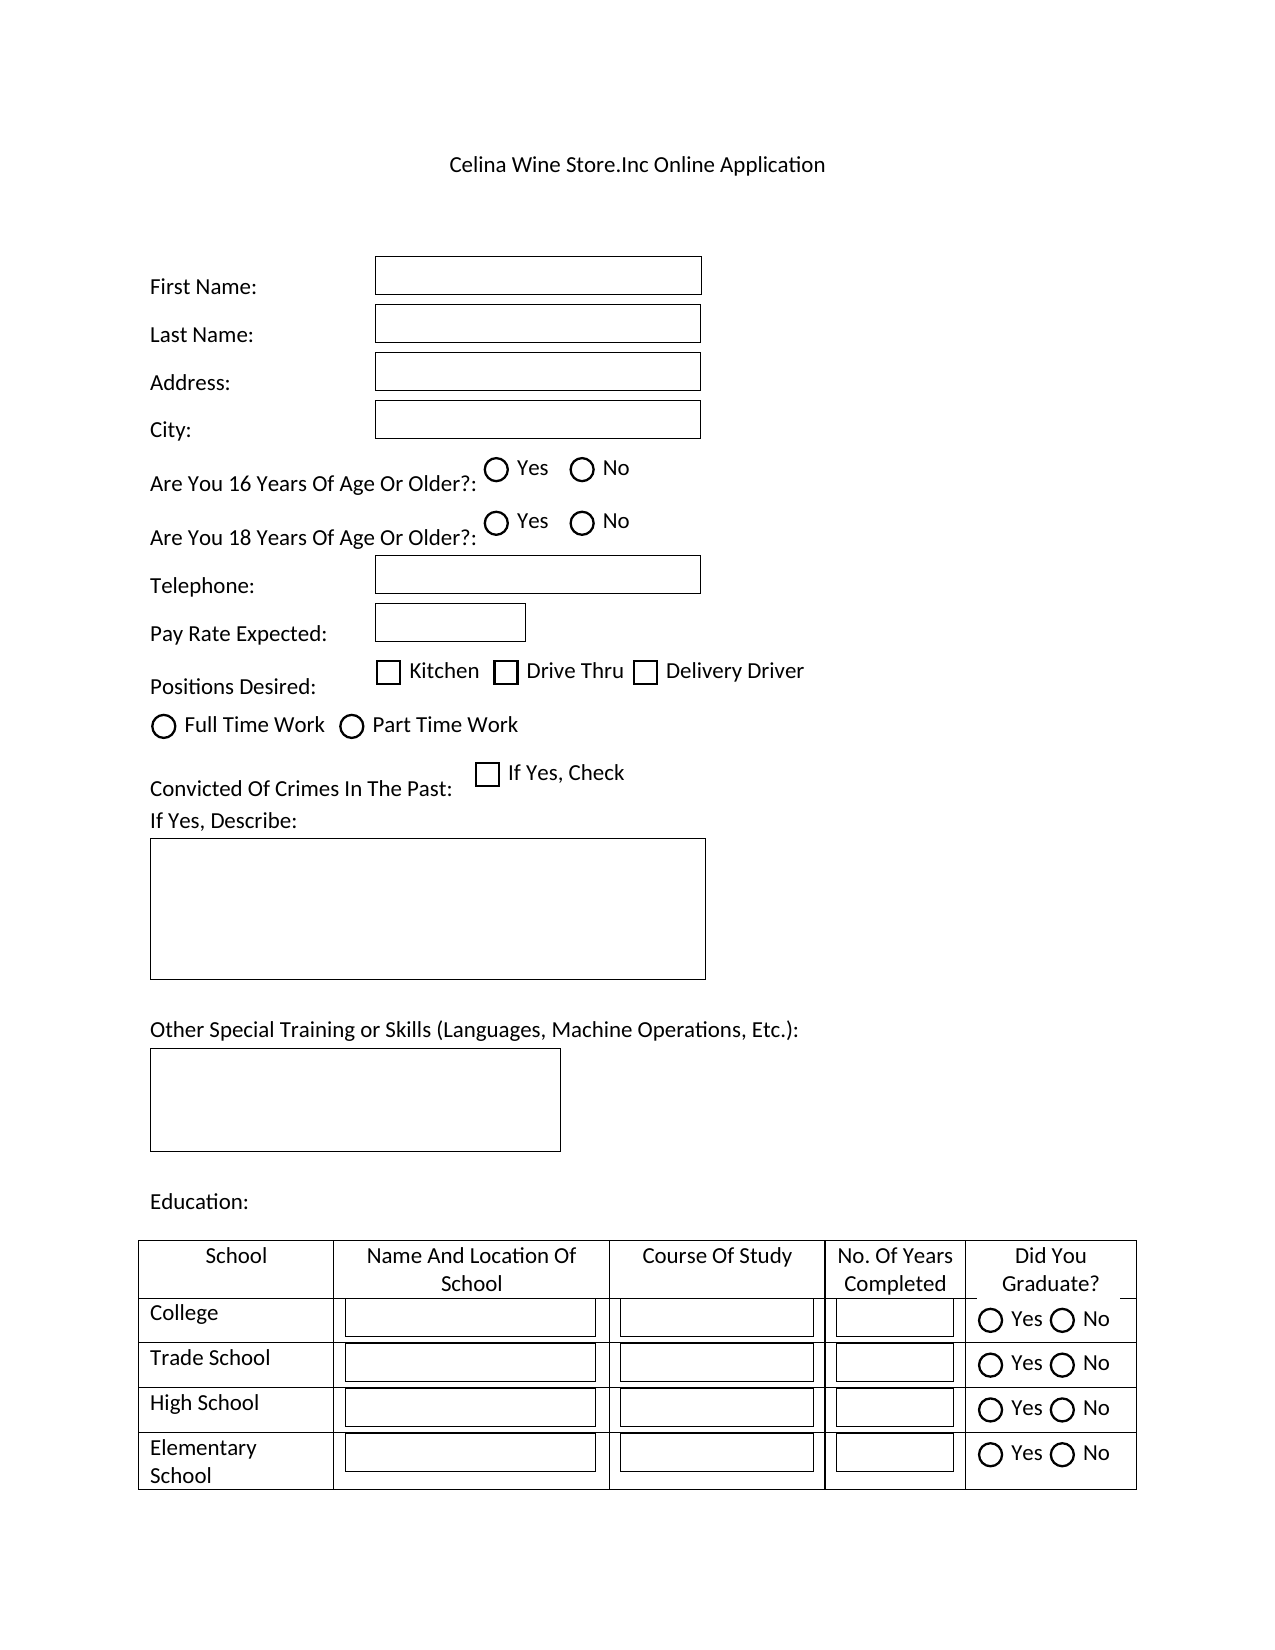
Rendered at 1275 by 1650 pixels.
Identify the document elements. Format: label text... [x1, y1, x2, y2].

table_cell [1120, 1343, 1136, 1387]
table_header Did You Graduate? [966, 1241, 1136, 1297]
table_cell [1120, 1388, 1136, 1432]
table_cell [610, 1388, 824, 1432]
table_cell [826, 1343, 965, 1387]
table_header Course Of Study [610, 1241, 824, 1297]
table_cell [966, 1299, 977, 1342]
table_cell [334, 1299, 609, 1342]
table_cell [610, 1343, 824, 1387]
table_cell [966, 1433, 1136, 1489]
table_cell [610, 1433, 824, 1489]
table_cell [826, 1299, 965, 1342]
table_cell [826, 1388, 965, 1432]
table_cell [966, 1388, 977, 1432]
table_cell [826, 1433, 965, 1489]
table_cell [334, 1343, 609, 1387]
text Celina Wine Store.Inc Online Application [150, 150, 1125, 178]
table_cell College [139, 1299, 333, 1342]
table_header School [139, 1241, 333, 1297]
text First Name: Last Name: Address: City: Are You 16 Years Of Age Or Older?: Are You 18 Years Of Age Or Older?: Telephone: Pay Rate Expected: Positions Desired: Convicted Of Crimes In The Past: If Yes, Describe: Other Special Training or Skills (Languages, Machine Operations, Etc.): Education: [150, 256, 1125, 1215]
table_cell [334, 1388, 609, 1432]
table_header Name And Location Of School [334, 1241, 609, 1297]
table_cell Trade School [139, 1343, 333, 1387]
table_cell [610, 1299, 824, 1342]
table_cell High School [139, 1388, 333, 1432]
table_header No. Of Years Completed [826, 1241, 965, 1297]
table_cell [334, 1433, 609, 1489]
table_cell [966, 1343, 977, 1387]
table_cell [1120, 1299, 1136, 1342]
table_cell Elementary School [139, 1433, 333, 1489]
